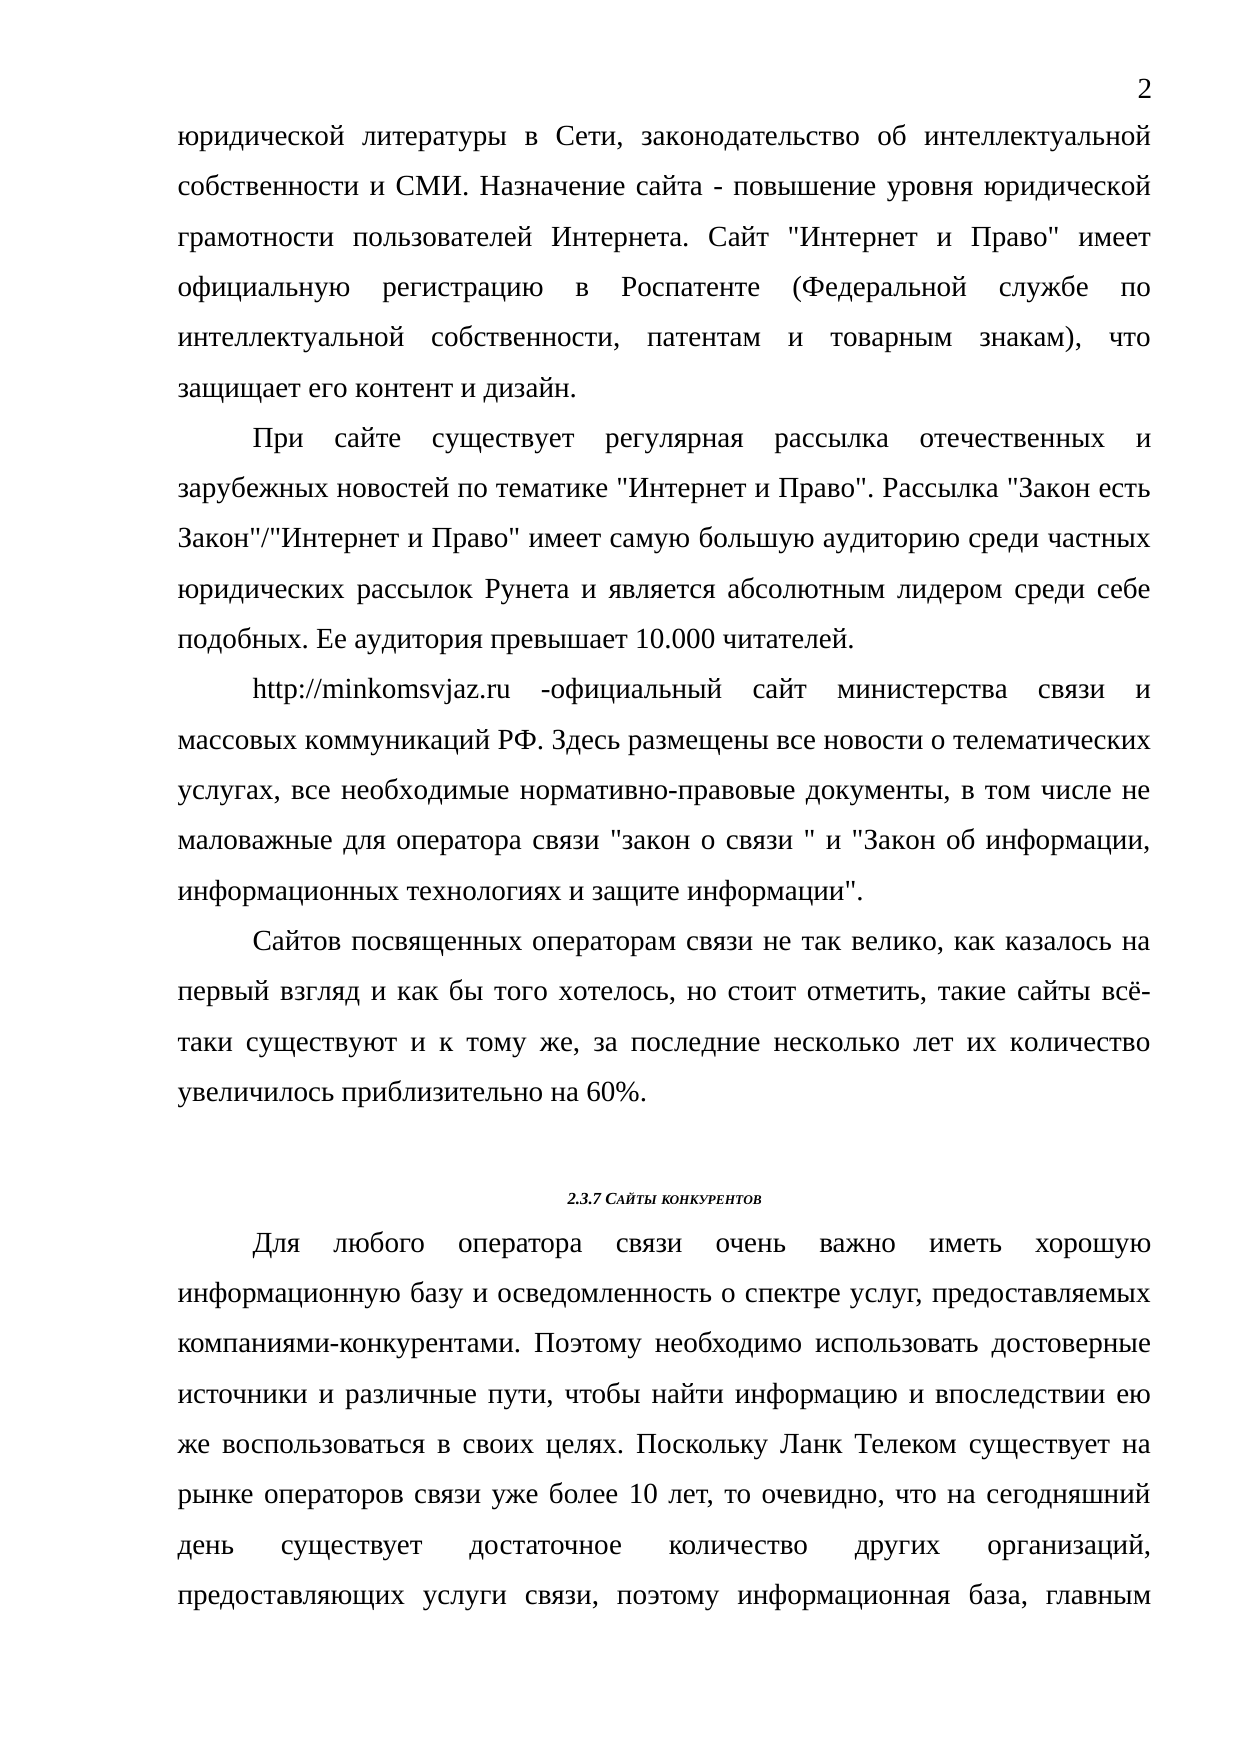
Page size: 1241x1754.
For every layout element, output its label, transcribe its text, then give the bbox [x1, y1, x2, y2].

text http://minkomsvjaz.ru -официальный сайт министерства связи и массовых коммуникаций РФ. Здесь размещены все новости о телематических услугах, все необходимые нормативно-правовые документы, в том числе не маловажные для оператора связи "закон о связи " и "Закон об информации, информационных технологиях и защите информации". [177, 672, 1152, 906]
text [177, 118, 1152, 403]
subtitle 2.3.7 Сайты конкурентов [177, 1175, 1152, 1208]
text При сайте существует регулярная рассылка отечественных и зарубежных новостей по тематике "Интернет и Право". Рассылка "Закон есть Закон"/"Интернет и Право" имеет самую большую аудиторию среди частных юридических рассылок Рунета и является абсолютным лидером среди себе подобных. Ее аудитория превышает 10.000 читателей. [177, 420, 1152, 655]
text Сайтов посвященных операторам связи не так велико, как казалось на первый взгляд и как бы того хотелось, но стоит отметить, такие сайты всё-таки существуют и к тому же, за последние несколько лет их количество увеличилось приблизительно на 60%. [177, 923, 1152, 1108]
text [177, 1225, 1152, 1611]
